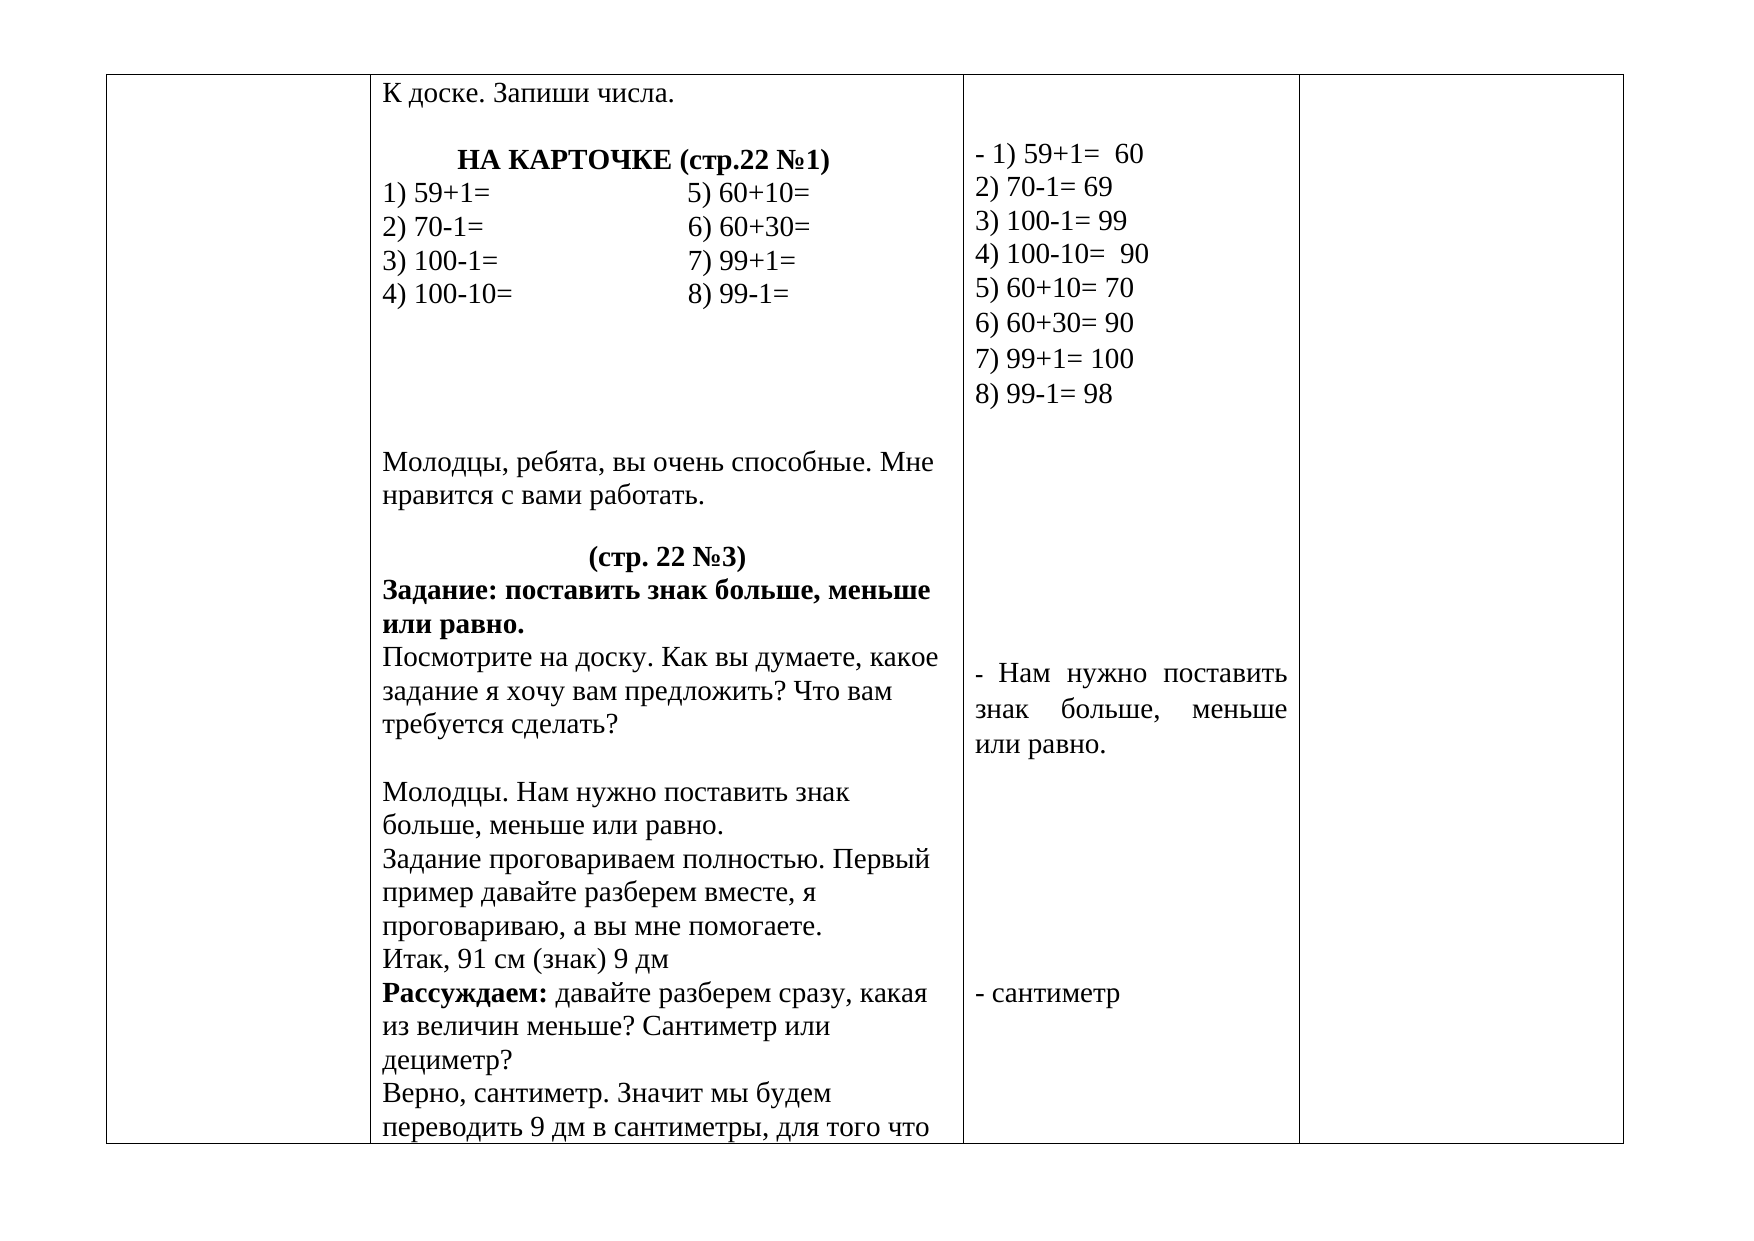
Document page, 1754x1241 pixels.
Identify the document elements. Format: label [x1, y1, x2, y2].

table_cell [964, 75, 1299, 1143]
table_cell [371, 75, 963, 1143]
table_cell [107, 75, 370, 1143]
table_cell [1300, 75, 1623, 1143]
